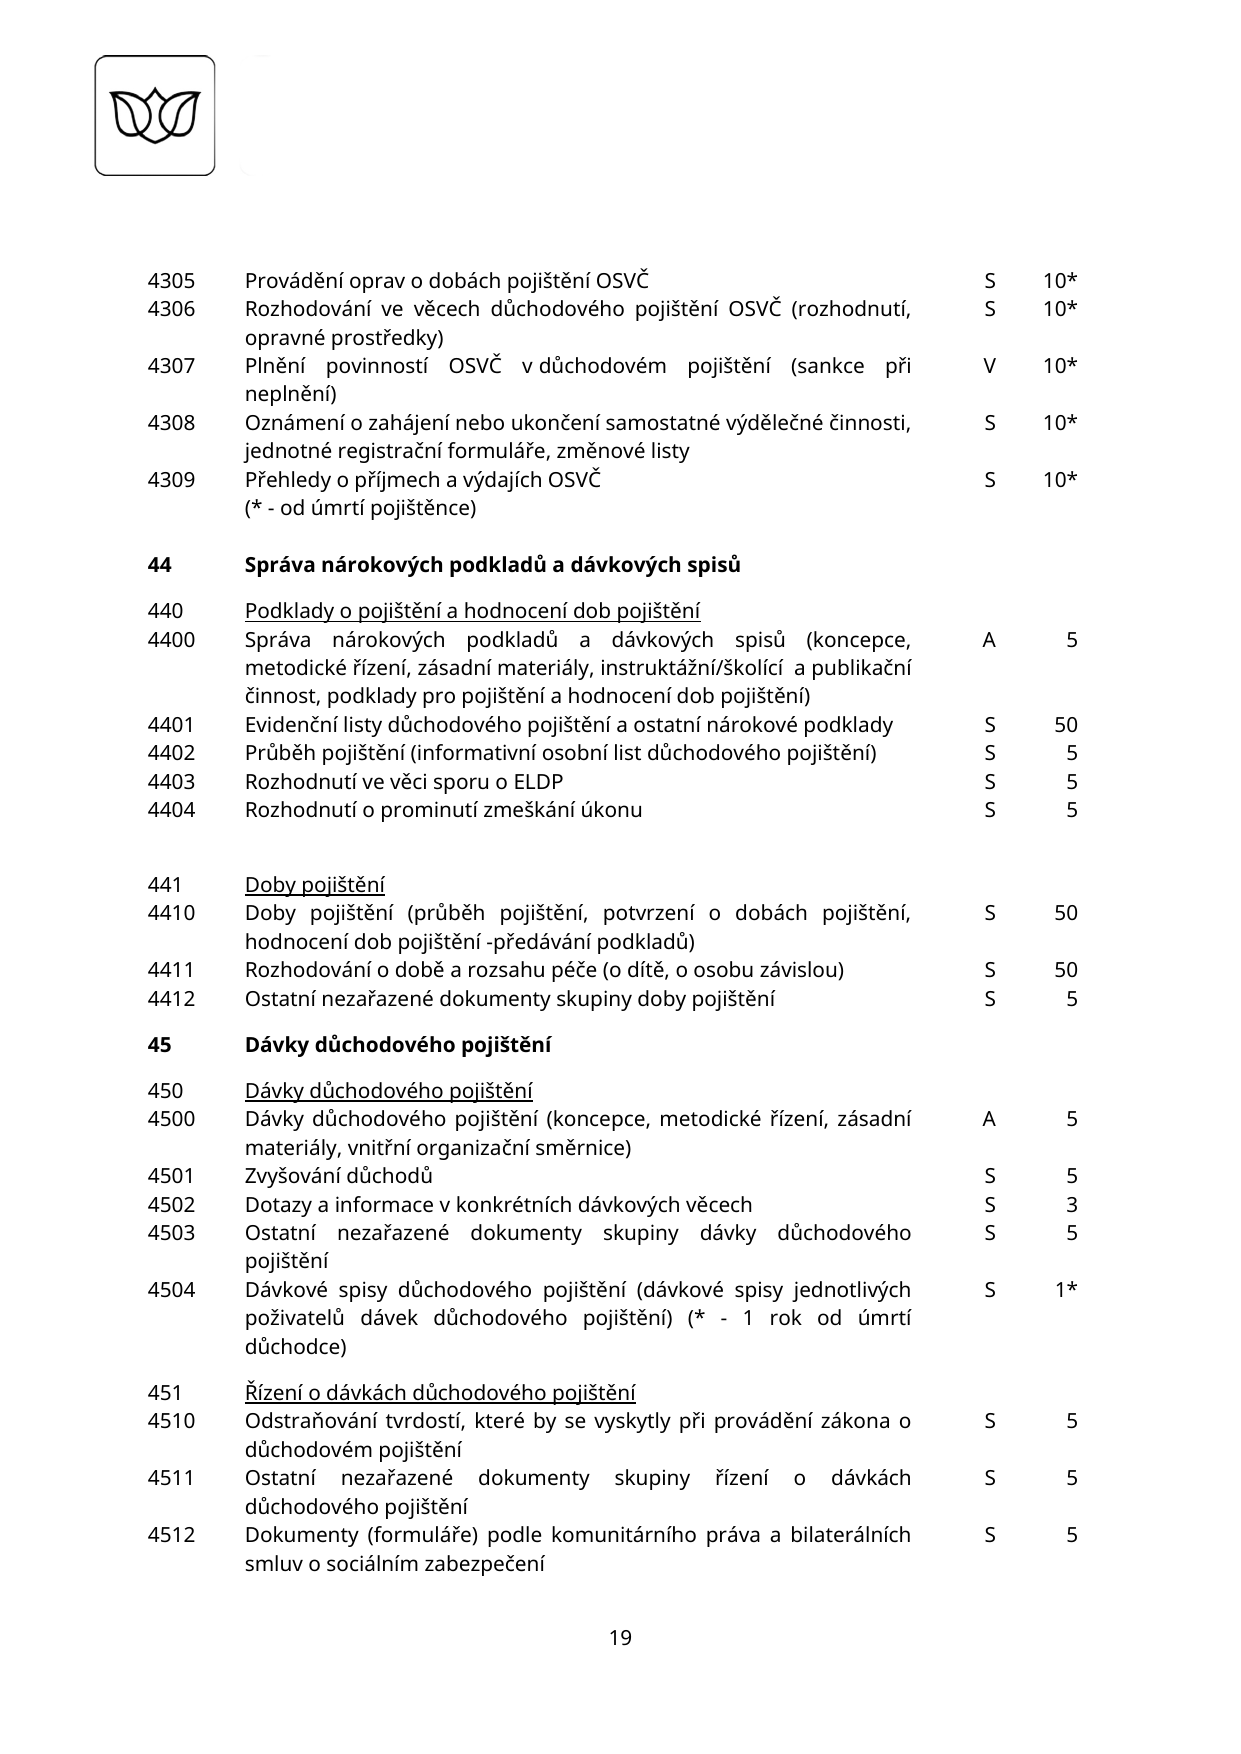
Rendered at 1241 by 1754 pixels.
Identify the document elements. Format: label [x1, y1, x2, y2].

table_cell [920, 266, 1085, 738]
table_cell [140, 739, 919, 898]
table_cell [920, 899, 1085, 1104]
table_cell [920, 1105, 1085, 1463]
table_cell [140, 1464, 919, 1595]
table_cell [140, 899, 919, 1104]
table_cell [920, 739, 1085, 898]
picture [0, 55, 1241, 176]
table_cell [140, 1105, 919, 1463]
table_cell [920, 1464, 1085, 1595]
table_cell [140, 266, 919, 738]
